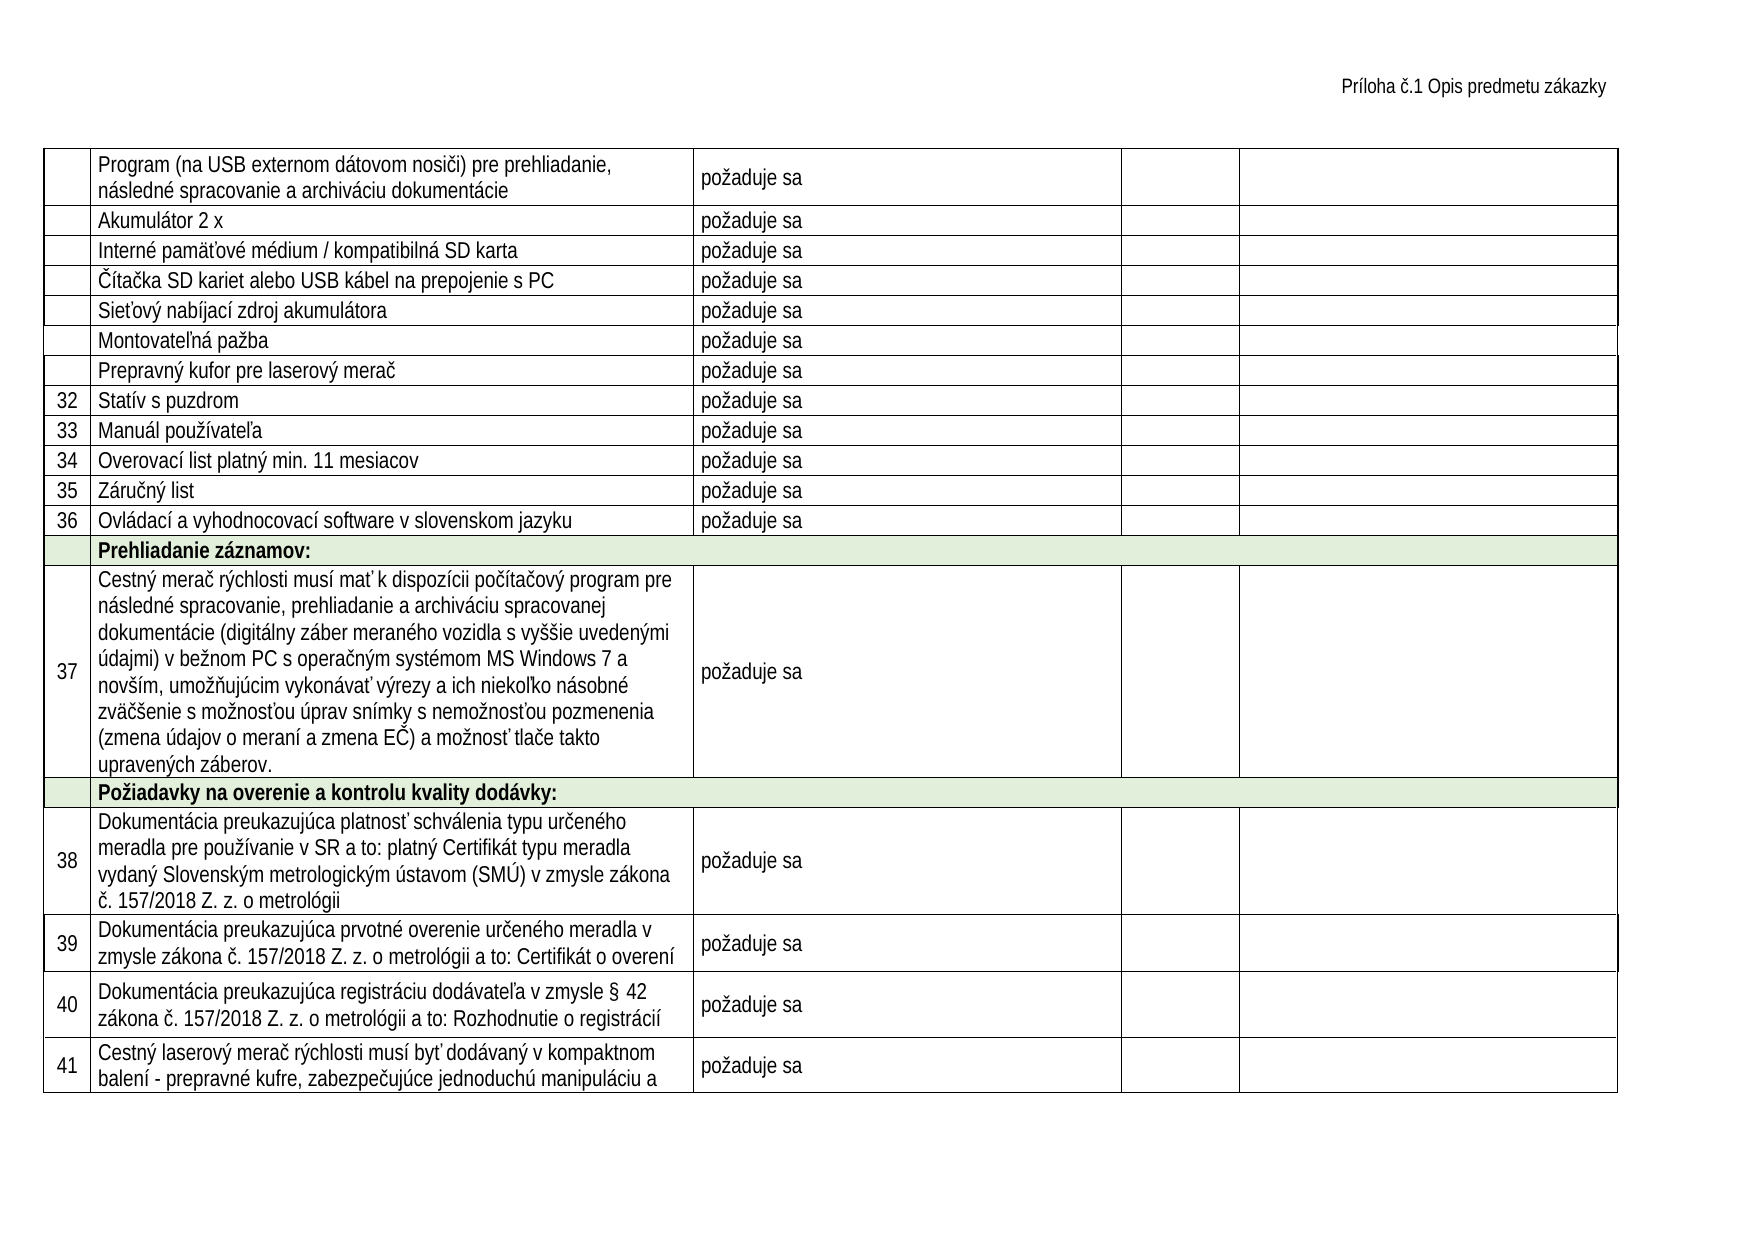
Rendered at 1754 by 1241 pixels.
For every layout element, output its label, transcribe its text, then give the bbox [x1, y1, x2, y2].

table_cell 33 [45, 416, 90, 445]
table_cell [1122, 808, 1239, 913]
table_cell Záručný list [91, 476, 693, 505]
table_cell [44, 326, 90, 355]
table_cell [45, 236, 90, 265]
table_cell požaduje sa [694, 416, 1121, 445]
table_cell [1240, 386, 1617, 415]
table_cell Sieťový nabíjací zdroj akumulátora [91, 296, 693, 325]
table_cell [91, 1038, 693, 1092]
table_cell [1240, 446, 1617, 475]
table_cell 39 [45, 915, 90, 971]
table_cell 32 [45, 386, 90, 415]
table_cell [45, 266, 90, 295]
table_cell [45, 206, 90, 235]
table_cell [1122, 236, 1239, 265]
table_cell [1122, 296, 1239, 325]
table_cell Dokumentácia preukazujúca prvotné overenie určeného meradla v zmysle zákona č. 157/2018 Z. z. o metrológii a to: Certifikát o overení [91, 915, 693, 971]
table_cell 38 [44, 808, 90, 913]
table_cell Dokumentácia preukazujúca registráciu dodávateľa v zmysle § 42 zákona č. 157/2018 Z. z. o metrológii a to: Rozhodnutie o registrácií [91, 972, 693, 1037]
table_cell [1240, 506, 1617, 535]
table_cell Dokumentácia preukazujúca platnosť schválenia typu určeného meradla pre používanie v SR a to: platný Certifikát typu meradla vydaný Slovenským metrologickým ústavom (SMÚ) v zmysle zákona č. 157/2018 Z. z. o metrológii [91, 808, 693, 913]
table_cell požaduje sa [694, 236, 1121, 265]
table_cell požaduje sa [694, 972, 1121, 1037]
table_cell [1122, 326, 1239, 355]
table_cell [1240, 914, 1617, 971]
table_cell [1240, 266, 1617, 295]
table_cell [1122, 386, 1239, 415]
table_cell 41 [44, 1037, 90, 1092]
table_cell [1122, 206, 1239, 235]
table_cell Ovládací a vyhodnocovací software v slovenskom jazyku [91, 506, 693, 535]
table_cell požaduje sa [694, 296, 1121, 325]
table_cell [1122, 356, 1239, 385]
table_cell [1122, 266, 1239, 295]
table_cell požaduje sa [694, 206, 1121, 235]
table_cell požaduje sa [694, 915, 1121, 971]
table_cell požaduje sa [694, 476, 1121, 505]
table_cell [1240, 355, 1617, 385]
table_cell [45, 149, 90, 205]
table_cell Prepravný kufor pre laserový merač [91, 356, 693, 385]
table_cell [1122, 1038, 1239, 1092]
table_cell 35 [45, 476, 90, 505]
table_cell požaduje sa [694, 808, 1121, 913]
table_cell Cestný merač rýchlosti musí mať k dispozícii počítačový program pre následné spracovanie, prehliadanie a archiváciu spracovanej dokumentácie (digitálny záber meraného vozidla s vyššie uvedenými údajmi) v bežnom PC s operačným systémom MS Windows 7 a novším, umožňujúcim vykonávať výrezy a ich niekoľko násobné zväčšenie s možnosťou úprav snímky s nemožnosťou pozmenenia (zmena údajov o meraní a zmena EČ) a možnosť tlače takto upravených záberov. [91, 566, 693, 777]
table_cell Overovací list platný min. 11 mesiacov [91, 446, 693, 475]
table_cell Interné pamäťové médium / kompatibilná SD karta [91, 236, 693, 265]
table_cell [1122, 915, 1239, 971]
table_cell požaduje sa [694, 326, 1121, 355]
table_cell požaduje sa [694, 266, 1121, 295]
table_cell [1240, 807, 1617, 913]
table_cell [45, 778, 90, 807]
table_cell [1122, 416, 1239, 445]
table_cell [1240, 296, 1617, 325]
table_cell Prehliadanie záznamov: [91, 536, 1617, 565]
table_cell [1122, 149, 1239, 205]
table_cell Montovateľná pažba [91, 326, 693, 355]
table_cell [1240, 416, 1617, 445]
table_cell [1122, 566, 1239, 777]
table_cell Manuál používateľa [91, 416, 693, 445]
table_cell Akumulátor 2 x [91, 206, 693, 235]
table_cell Požiadavky na overenie a kontrolu kvality dodávky: [91, 778, 1617, 807]
table_cell Statív s puzdrom [91, 386, 693, 415]
table_cell [1122, 506, 1239, 535]
table_cell [1122, 446, 1239, 475]
table_cell Program (na USB externom dátovom nosiči) pre prehliadanie, následné spracovanie a archiváciu dokumentácie [91, 149, 693, 205]
table_cell požaduje sa [694, 149, 1121, 205]
table_cell požaduje sa [694, 446, 1121, 475]
table_cell 34 [45, 446, 90, 475]
table_cell [1240, 236, 1617, 265]
table_cell Čítačka SD kariet alebo USB kábel na prepojenie s PC [91, 266, 693, 295]
table_cell požaduje sa [694, 1038, 1121, 1092]
table_cell [1240, 971, 1617, 1037]
table_cell požaduje sa [694, 356, 1121, 385]
table_cell [1240, 149, 1617, 205]
table_cell [1240, 566, 1617, 777]
table_cell [1240, 1037, 1617, 1092]
table_cell 37 [45, 566, 90, 777]
table_cell požaduje sa [694, 386, 1121, 415]
table_cell [45, 536, 90, 565]
table_cell požaduje sa [694, 506, 1121, 535]
table_cell [1122, 972, 1239, 1037]
table_cell požaduje sa [694, 566, 1121, 777]
table_cell [1240, 206, 1617, 235]
table_cell 36 [45, 506, 90, 535]
table_cell [1122, 476, 1239, 505]
table_cell [1240, 325, 1617, 355]
table_cell 40 [44, 972, 90, 1037]
table_cell [45, 296, 90, 325]
table_cell [45, 356, 90, 385]
table_cell [1240, 476, 1617, 505]
